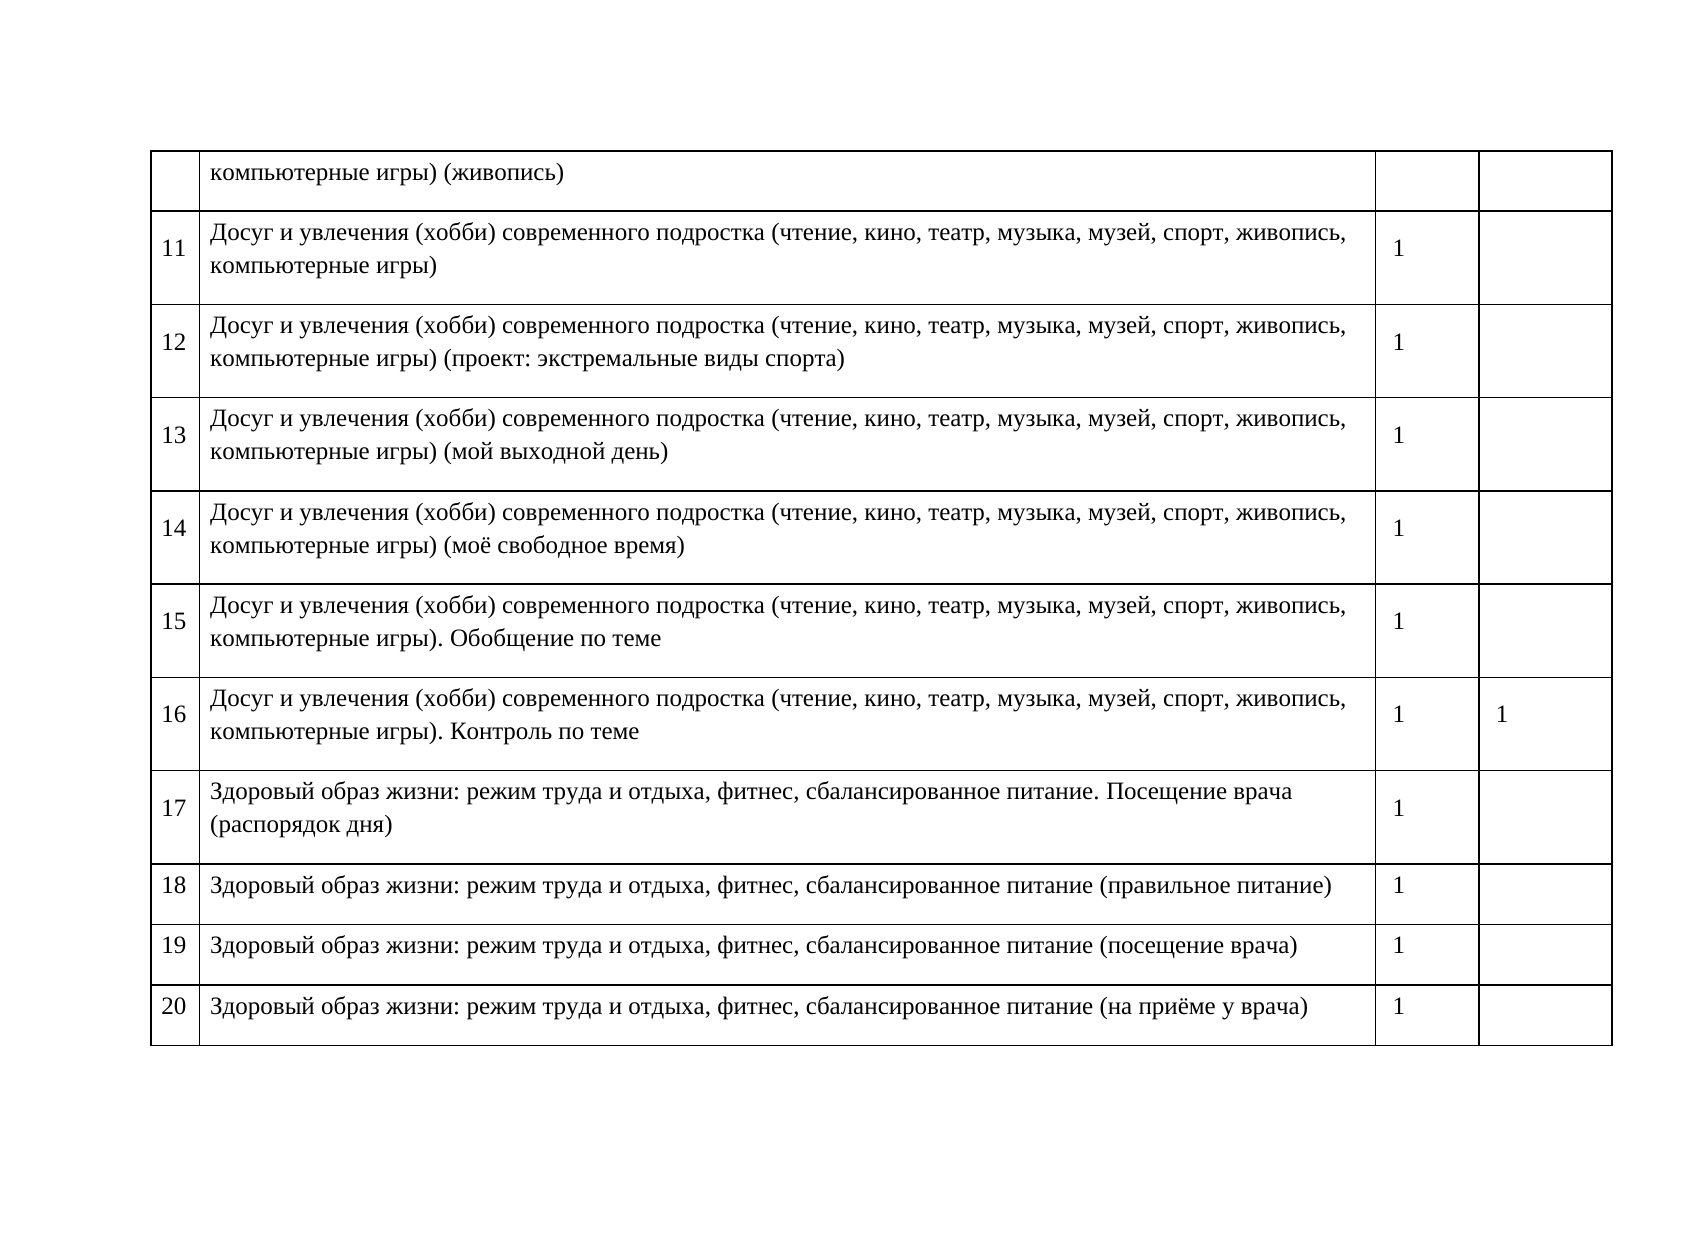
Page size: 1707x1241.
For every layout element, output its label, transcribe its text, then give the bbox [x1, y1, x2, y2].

table_cell 17 [152, 771, 199, 863]
table_cell Досуг и увлечения (хобби) современного подростка (чтение, кино, театр, музыка, музей, спорт, живопись, компьютерные игры) [200, 212, 1375, 303]
table_cell 1 [1480, 678, 1611, 769]
table_cell 1 [1376, 986, 1478, 1045]
table_cell 1 [1376, 305, 1478, 397]
table_cell 11 [152, 212, 199, 303]
table_cell Досуг и увлечения (хобби) современного подростка (чтение, кино, театр, музыка, музей, спорт, живопись, компьютерные игры) (моё свободное время) [200, 492, 1375, 583]
table_cell 10 [152, 152, 199, 210]
table_cell Досуг и увлечения (хобби) современного подростка (чтение, кино, театр, музыка, музей, спорт, живопись, компьютерные игры) (проект: экстремальные виды спорта) [200, 305, 1375, 397]
table_cell 1 [1376, 865, 1478, 923]
table_cell 18 [152, 865, 199, 923]
table_cell [1480, 152, 1611, 210]
table_cell [1480, 925, 1611, 984]
table_cell 13 [152, 398, 199, 490]
table_cell 14 [152, 492, 199, 583]
table_cell [1480, 212, 1611, 303]
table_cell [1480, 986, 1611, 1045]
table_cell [200, 152, 1375, 210]
table_cell Здоровый образ жизни: режим труда и отдыха, фитнес, сбалансированное питание (посещение врача) [200, 925, 1375, 984]
table_cell [1480, 585, 1611, 676]
table_cell [1480, 398, 1611, 490]
table_cell Досуг и увлечения (хобби) современного подростка (чтение, кино, театр, музыка, музей, спорт, живопись, компьютерные игры). Контроль по теме [200, 678, 1375, 769]
table_cell 1 [1376, 212, 1478, 303]
table_cell [1480, 771, 1611, 863]
table_cell 20 [152, 986, 199, 1045]
table_cell 15 [152, 585, 199, 676]
table_cell Досуг и увлечения (хобби) современного подростка (чтение, кино, театр, музыка, музей, спорт, живопись, компьютерные игры). Обобщение по теме [200, 585, 1375, 676]
table_cell 1 [1376, 492, 1478, 583]
table_cell 16 [152, 678, 199, 769]
table_cell 1 [1376, 925, 1478, 984]
table_cell 1 [1376, 152, 1478, 210]
table_cell 1 [1376, 398, 1478, 490]
table_cell 12 [152, 305, 199, 397]
table_cell [1480, 492, 1611, 583]
table_cell Здоровый образ жизни: режим труда и отдыха, фитнес, сбалансированное питание (на приёме у врача) [200, 986, 1375, 1045]
table_cell Досуг и увлечения (хобби) современного подростка (чтение, кино, театр, музыка, музей, спорт, живопись, компьютерные игры) (мой выходной день) [200, 398, 1375, 490]
table_cell 19 [152, 925, 199, 984]
table_cell [1480, 865, 1611, 923]
table_cell Здоровый образ жизни: режим труда и отдыха, фитнес, сбалансированное питание. Посещение врача (распорядок дня) [200, 771, 1375, 863]
table_cell 1 [1376, 585, 1478, 676]
table_cell [1480, 305, 1611, 397]
table_cell 1 [1376, 678, 1478, 769]
table_cell 1 [1376, 771, 1478, 863]
table_cell Здоровый образ жизни: режим труда и отдыха, фитнес, сбалансированное питание (правильное питание) [200, 865, 1375, 923]
